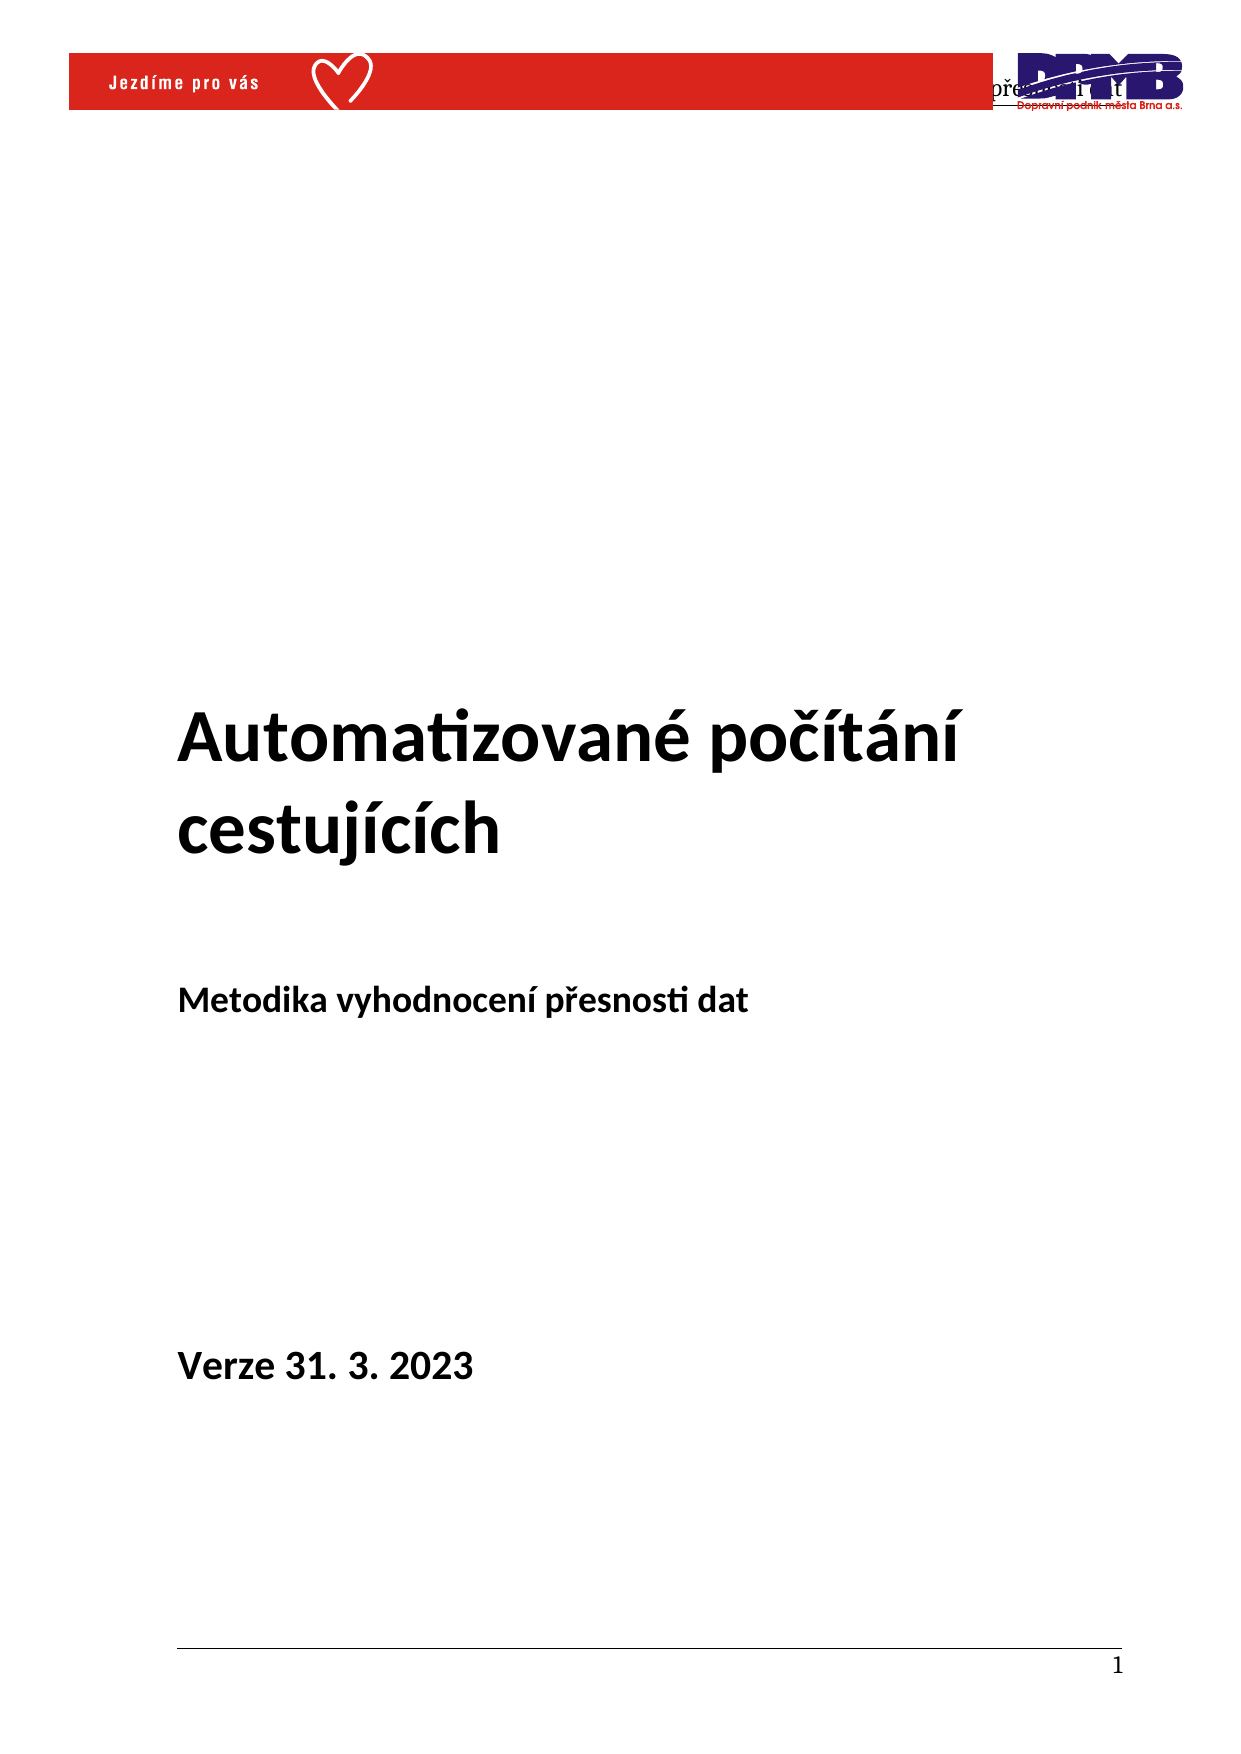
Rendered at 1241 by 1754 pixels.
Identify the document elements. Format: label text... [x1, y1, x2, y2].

text Metodika vyhodnocení přesnosti dat [177, 976, 1122, 1022]
text Automatizované počítání cestujících [177, 689, 1122, 872]
text Verze 31. 3. 2023 [177, 1339, 1122, 1390]
